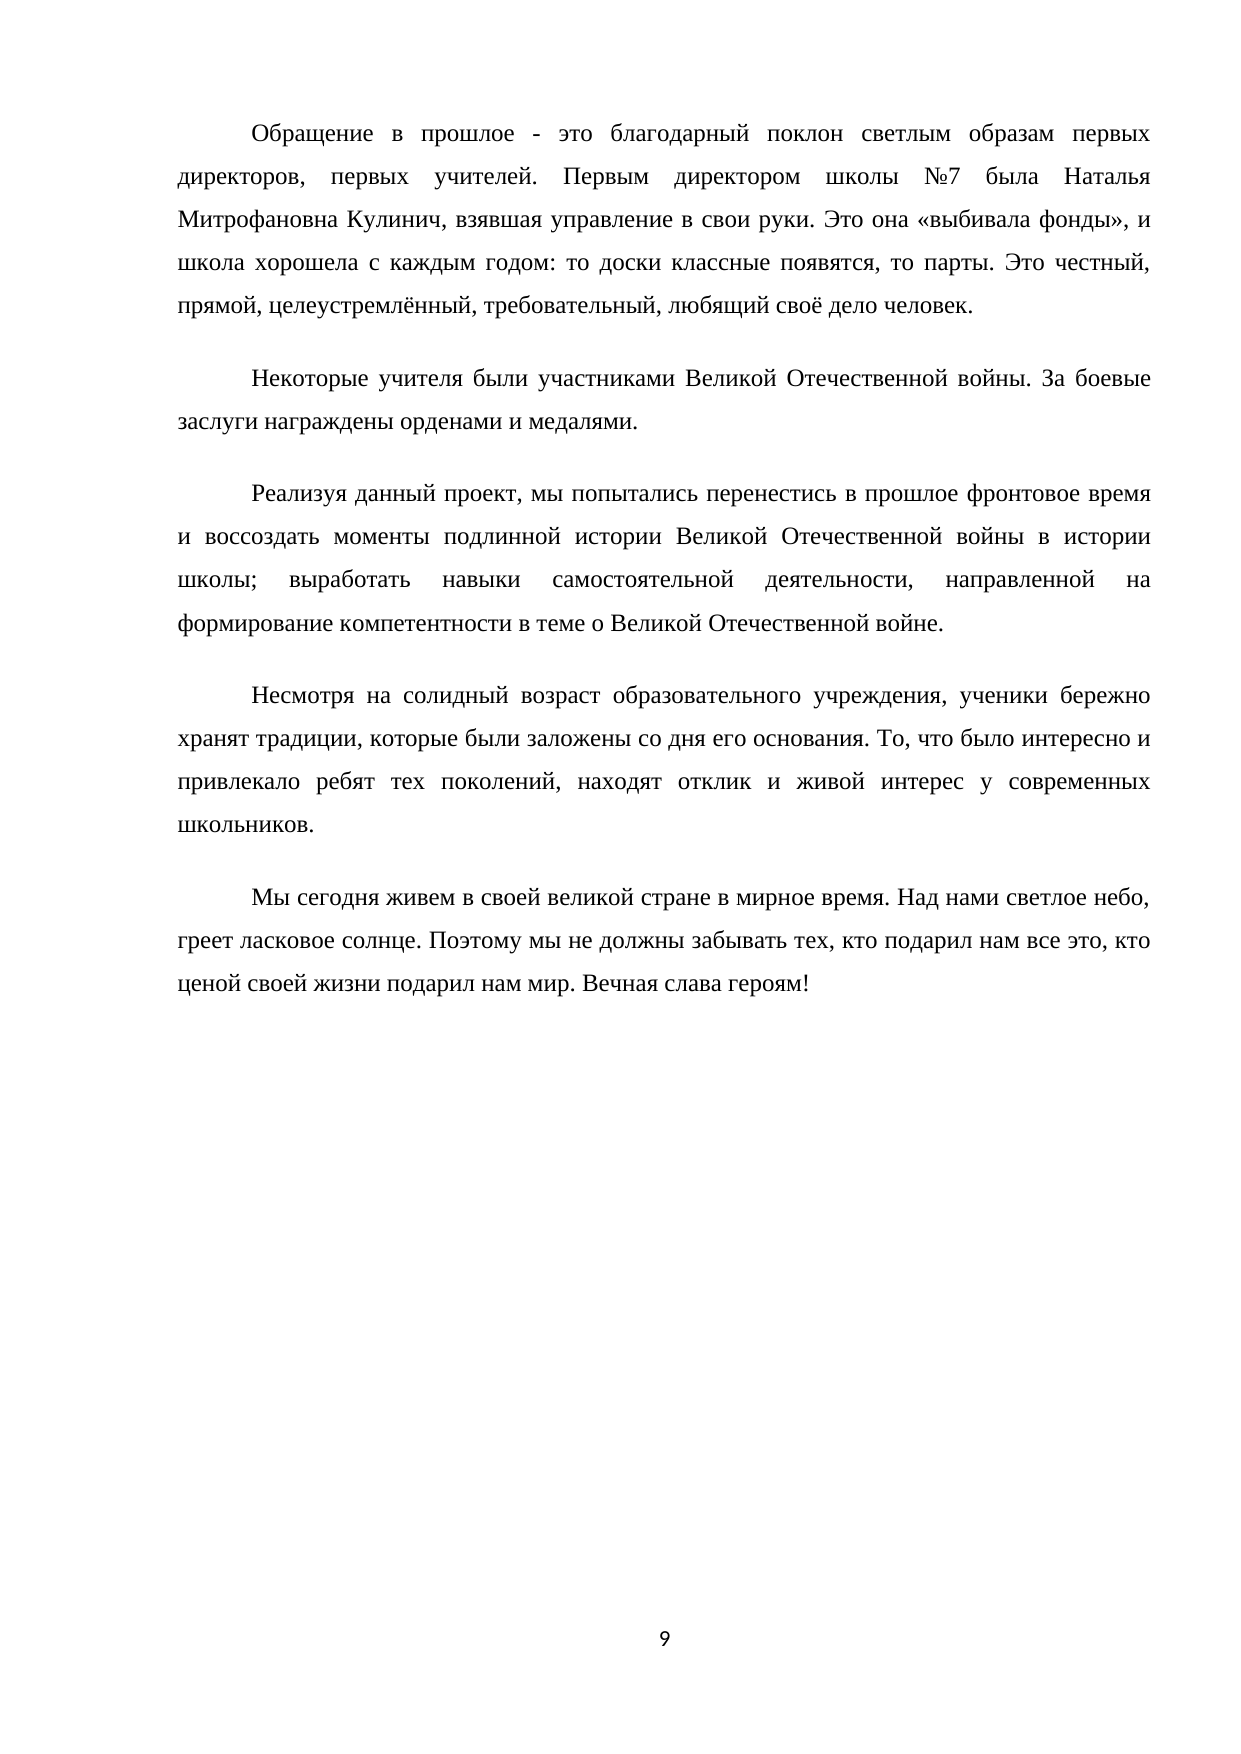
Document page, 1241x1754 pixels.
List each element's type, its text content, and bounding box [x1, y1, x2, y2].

text Реализуя данный проект, мы попытались перенестись в прошлое фронтовое время и воссоздать моменты подлинной истории Великой Отечественной войны в истории школы; выработать навыки самостоятельной деятельности, направленной на формирование компетентности в теме о Великой Отечественной войне. [177, 478, 1152, 636]
text Обращение в прошлое - это благодарный поклон светлым образам первых директоров, первых учителей. Первым директором школы №7 была Наталья Митрофановна Кулинич, взявшая управление в свои руки. Это она «выбивала фонды», и школа хорошела с каждым годом: то доски классные появятся, то парты. Это честный, прямой, целеустремлённый, требовательный, любящий своё дело человек. [177, 118, 1152, 319]
text Несмотря на солидный возраст образовательного учреждения, ученики бережно хранят традиции, которые были заложены со дня его основания. То, что было интересно и привлекало ребят тех поколений, находят отклик и живой интерес у современных школьников. [177, 680, 1152, 838]
text Мы сегодня живем в своей великой стране в мирное время. Над нами светлое небо, греет ласковое солнце. Поэтому мы не должны забывать тех, кто подарил нам все это, кто ценой своей жизни подарил нам мир. Вечная слава героям! [177, 882, 1152, 997]
text Некоторые учителя были участниками Великой Отечественной войны. За боевые заслуги награждены орденами и медалями. [177, 363, 1152, 435]
